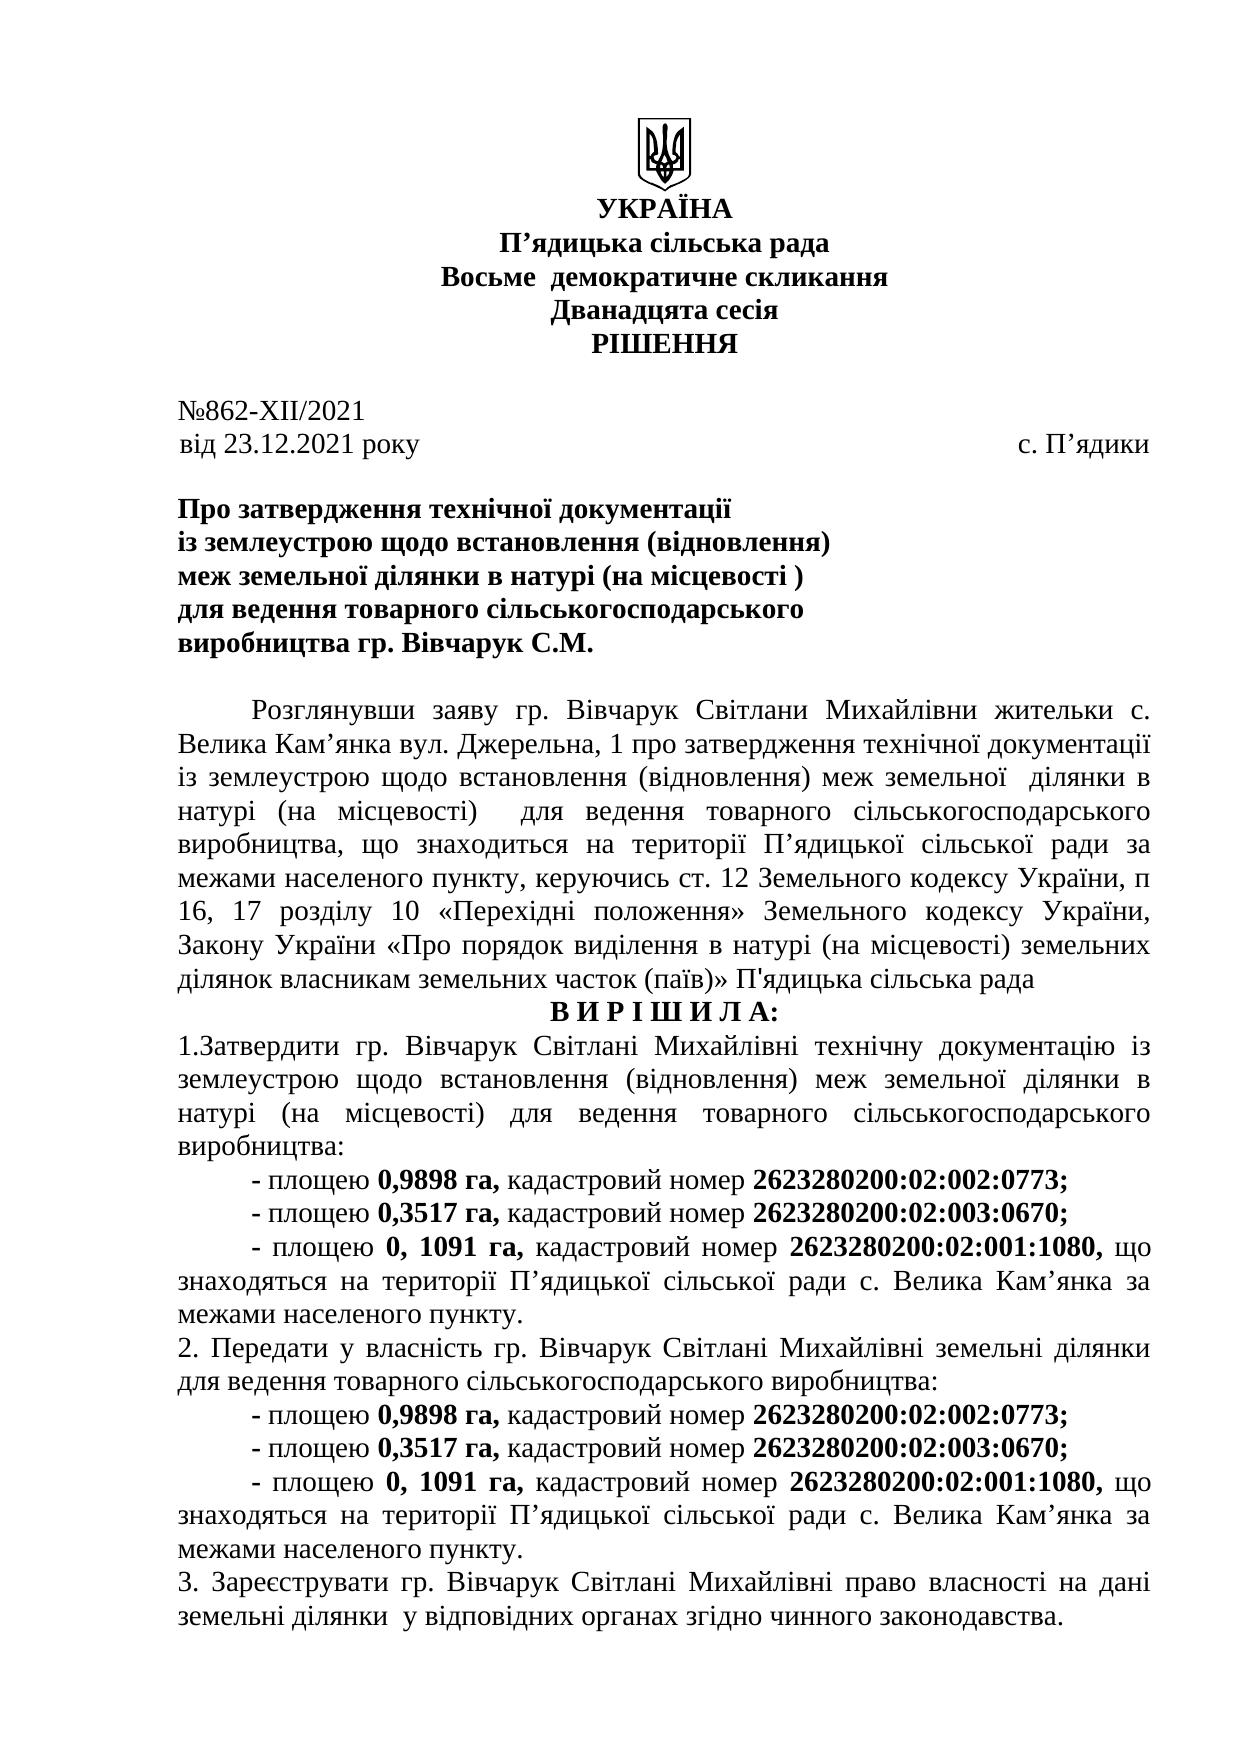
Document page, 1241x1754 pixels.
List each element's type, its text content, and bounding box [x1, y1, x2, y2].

text меж земельної ділянки в натурі (на місцевості ) [177, 558, 1152, 592]
text - площею 0,3517 га, кадастровий номер 2623280200:02:003:0670; [177, 1196, 1152, 1229]
text РІШЕННЯ [177, 326, 1152, 359]
text - площею 0,3517 га, кадастровий номер 2623280200:02:003:0670; [177, 1430, 1152, 1464]
text виробництва гр. Вівчарук С.М. [177, 625, 1152, 659]
text із землеустрою щодо встановлення (відновлення) [177, 524, 1152, 558]
text Про затвердження технічної документації [177, 491, 1152, 524]
text 1.Затвердити гр. Вівчарук Світлані Михайлівні технічну документацію із землеустрою щодо встановлення (відновлення) меж земельної ділянки в натурі (на місцевості) для ведення товарного сільськогосподарського виробництва: [177, 1028, 1152, 1162]
text для ведення товарного сільськогосподарського [177, 592, 1152, 625]
text Восьме демократичне скликання [177, 259, 1152, 292]
text - площею 0,9898 га, кадастровий номер 2623280200:02:002:0773; [177, 1397, 1152, 1430]
text В И Р І Ш И Л А: [177, 994, 1152, 1028]
text 2. Передати у власність гр. Вівчарук Світлані Михайлівні земельні ділянки для ведення товарного сільськогосподарського виробництва: [177, 1330, 1152, 1397]
text УКРАЇНА [177, 192, 1152, 225]
text - площею 0, 1091 га, кадастровий номер 2623280200:02:001:1080, що знаходяться на території П’ядицької сільської ради с. Велика Кам’янка за межами населеного пункту. [177, 1464, 1152, 1564]
text - площею 0, 1091 га, кадастровий номер 2623280200:02:001:1080, що знаходяться на території П’ядицької сільської ради с. Велика Кам’янка за межами населеного пункту. [177, 1229, 1152, 1330]
text Розглянувши заяву гр. Вівчарук Світлани Михайлівни жительки с. Велика Кам’янка вул. Джерельна, 1 про затвердження технічної документації із землеустрою щодо встановлення (відновлення) меж земельної ділянки в натурі (на місцевості) для ведення товарного сільськогосподарського виробництва, що знаходиться на території П’ядицької сільської ради за межами населеного пункту, керуючись ст. 12 Земельного кодексу України, п 16, 17 розділу 10 «Перехідні положення» Земельного кодексу України, Закону України «Про порядок виділення в натурі (на місцевості) земельних ділянок власникам земельних часток (паїв)» П'ядицька сільська рада [177, 692, 1152, 994]
text П’ядицька сільська рада [177, 225, 1152, 259]
text - площею 0,9898 га, кадастровий номер 2623280200:02:002:0773; [177, 1162, 1152, 1196]
text від 23.12.2021 року с. П’ядики [177, 426, 1152, 460]
text 3. Зареєструвати гр. Вівчарук Світлані Михайлівні право власності на дані земельні ділянки у відповідних органах згідно чинного законодавства. [177, 1564, 1152, 1632]
text №862-XІI/2021 [177, 393, 1152, 426]
text Дванадцята сесія [177, 292, 1152, 326]
